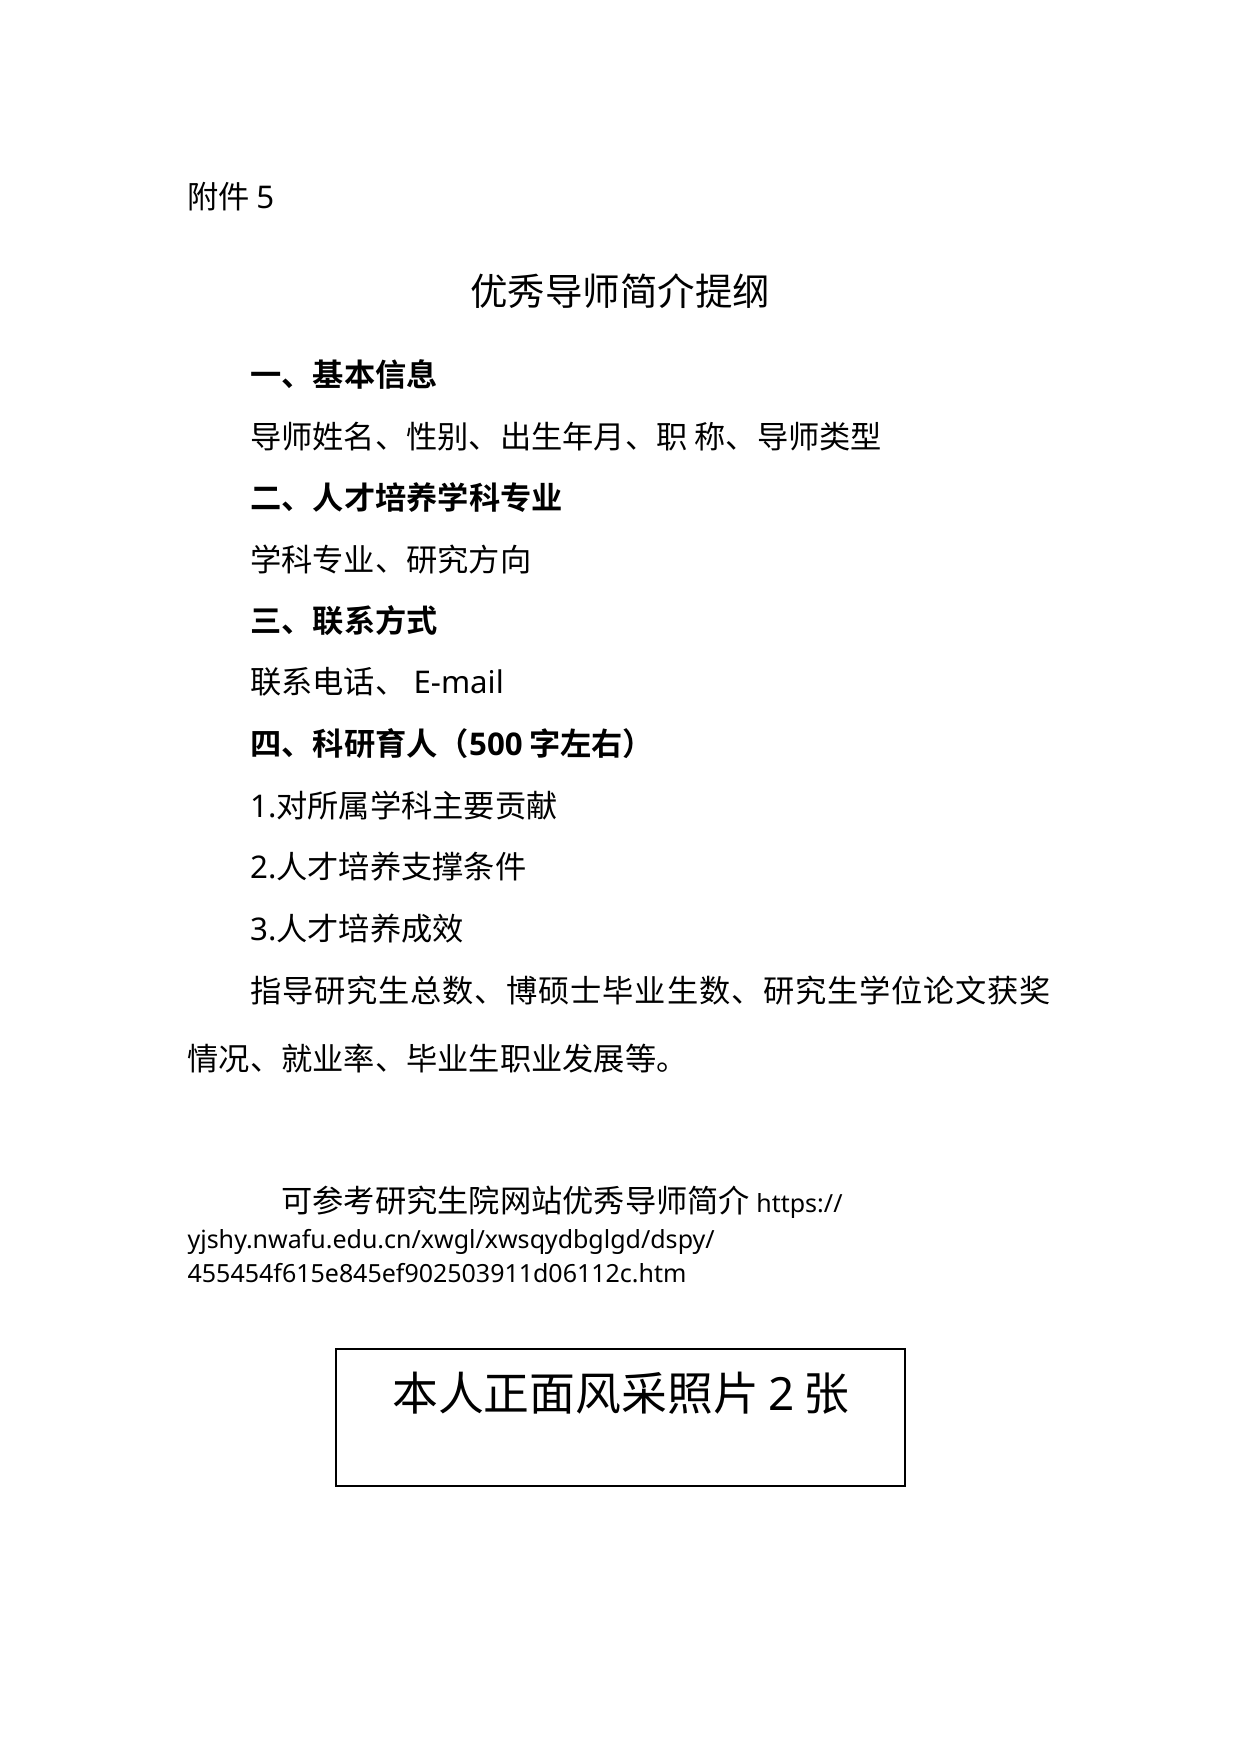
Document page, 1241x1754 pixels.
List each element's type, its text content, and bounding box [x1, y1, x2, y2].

text 三、联系方式 [187, 596, 1053, 641]
text 2.人才培养支撑条件 [187, 843, 1053, 888]
text 四、科研育人（500字左右） [187, 719, 1053, 765]
text 1.对所属学科主要贡献 [187, 781, 1053, 826]
text 可参考研究生院网站优秀导师简介https://yjshy.nwafu.edu.cn/xwgl/xwsqydbglgd/dspy/455454f615e845ef902503911d06112c.htm [187, 1177, 1053, 1290]
text 指导研究生总数、博硕士毕业生数、研究生学位论文获奖情况、就业率、毕业生职业发展等。 [187, 966, 1053, 1079]
text 导师姓名、性别、出生年月、职 称、导师类型 [187, 412, 1053, 457]
text 学科专业、研究方向 [187, 535, 1053, 580]
text 二、人才培养学科专业 [187, 473, 1053, 518]
text 联系电话、 E-mail [187, 658, 1053, 703]
text 一、基本信息 [187, 350, 1053, 396]
text 优秀导师简介提纲 [187, 256, 1053, 321]
text 3.人才培养成效 [187, 904, 1053, 950]
subtitle 附件5 [187, 162, 1053, 227]
